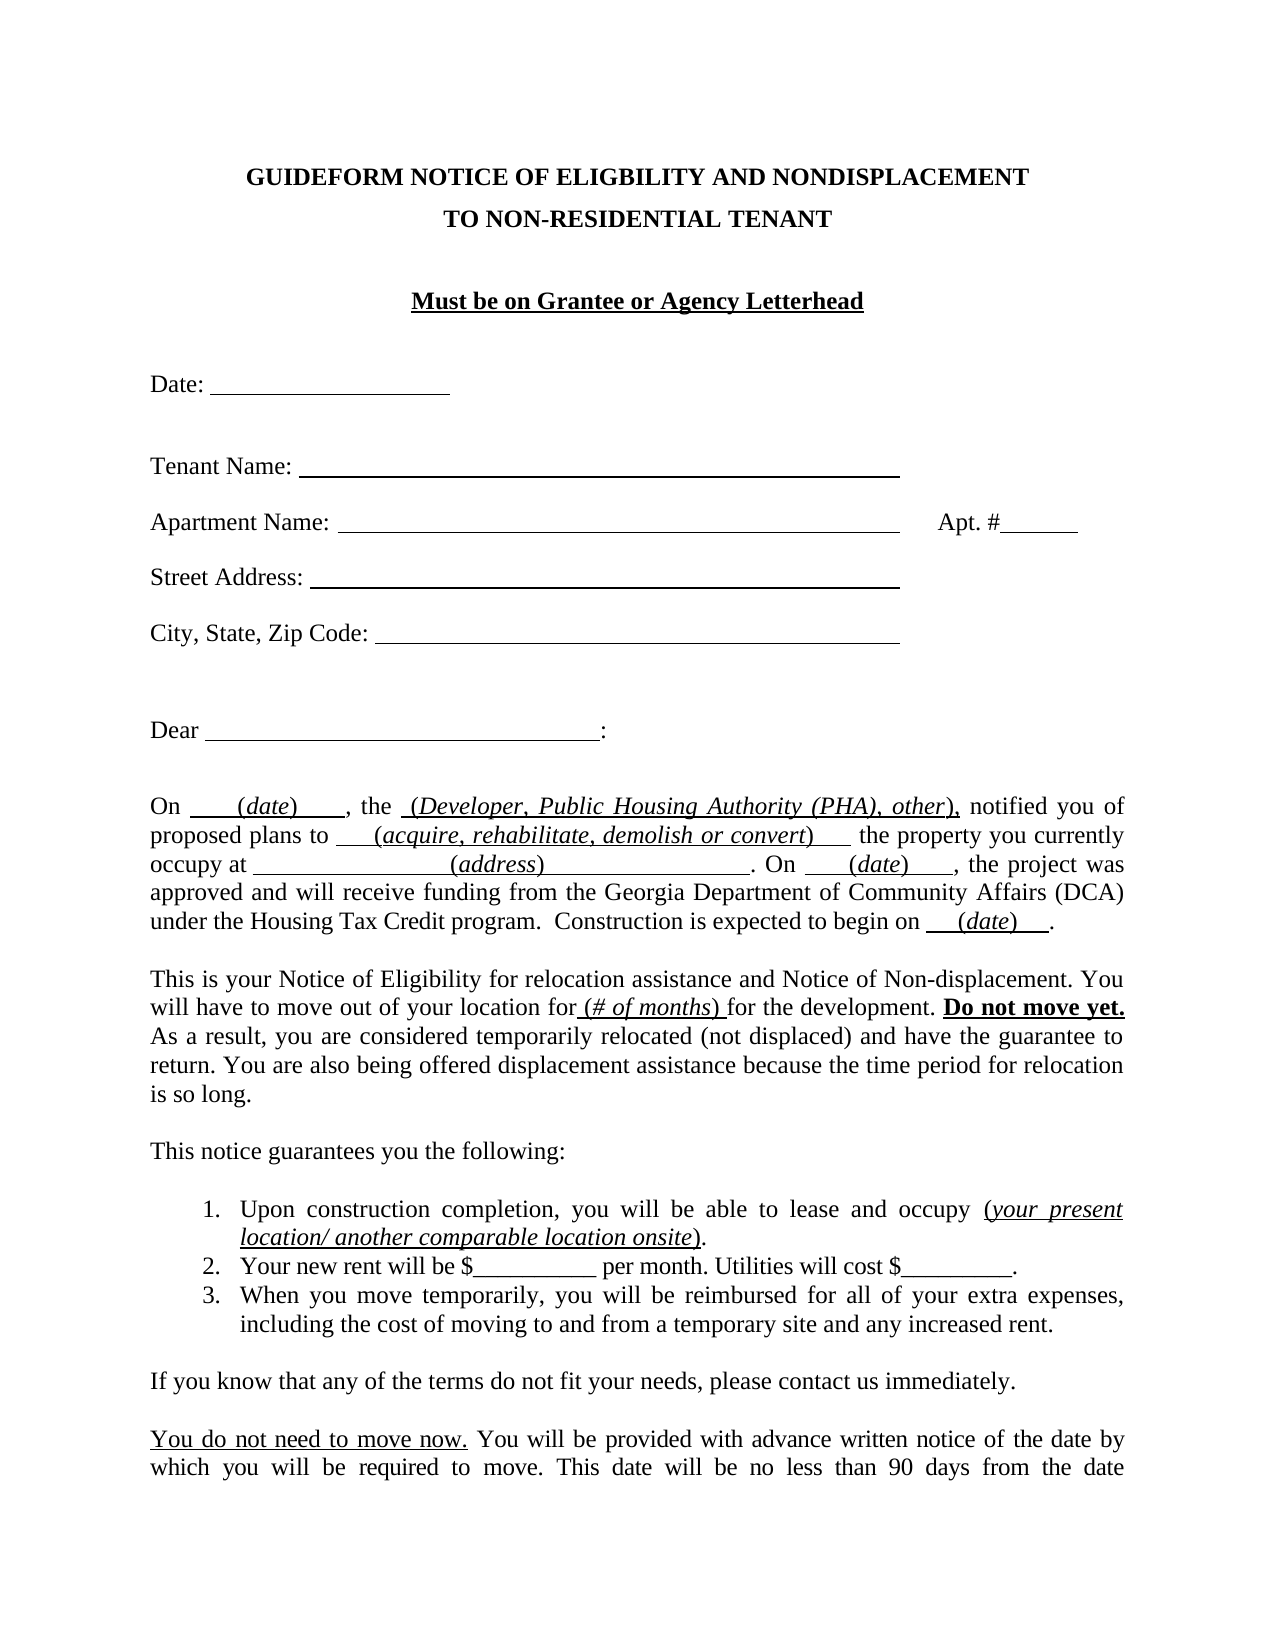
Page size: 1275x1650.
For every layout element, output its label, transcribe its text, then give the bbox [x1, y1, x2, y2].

text Must be on Grantee or Agency Letterhead [150, 286, 1125, 315]
text GUIDEFORM NOTICE OF ELIGBILITY AND NONDISPLACEMENT [150, 162, 1125, 191]
text This notice guarantees you the following: [150, 1136, 1125, 1165]
text On (date) , the (Developer, Public Housing Authority (PHA), other), notified you of proposed plans to (acquire, rehabilitate, demolish or convert) the property you currently occupy at (address) . On (date) , the project was approved and will receive funding from the Georgia Department of Community Affairs (DCA) under the Housing Tax Credit program. Construction is expected to begin on (date) . [150, 791, 1125, 935]
list If you know that any of the terms do not fit your needs, please contact us immediately. [150, 1366, 1125, 1395]
text Apartment Name: Apt. # [150, 507, 1125, 536]
text TO NON-RESIDENTIAL TENANT [150, 204, 1125, 232]
text This is your Notice of Eligibility for relocation assistance and Notice of Non-displacement. You will have to move out of your location for (# of months) for the development. Do not move yet. As a result, you are considered temporarily relocated (not displaced) and have the guarantee to return. You are also being offered displacement assistance because the time period for relocation is so long. [150, 964, 1125, 1107]
list Your new rent will be $__________ per month. Utilities will cost $_________. [202, 1251, 1125, 1280]
list Upon construction completion, you will be able to lease and occupy (your present location/ another comparable location onsite). [202, 1194, 1125, 1251]
list When you move temporarily, you will be reimbursed for all of your extra expenses, including the cost of moving to and from a temporary site and any increased rent. [202, 1280, 1125, 1337]
text Dear : [150, 715, 1125, 744]
text City, State, Zip Code: [150, 618, 1125, 647]
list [150, 1424, 1125, 1481]
text Street Address: [150, 562, 1125, 591]
text Date: [150, 369, 1125, 397]
text Tenant Name: [150, 451, 1125, 480]
